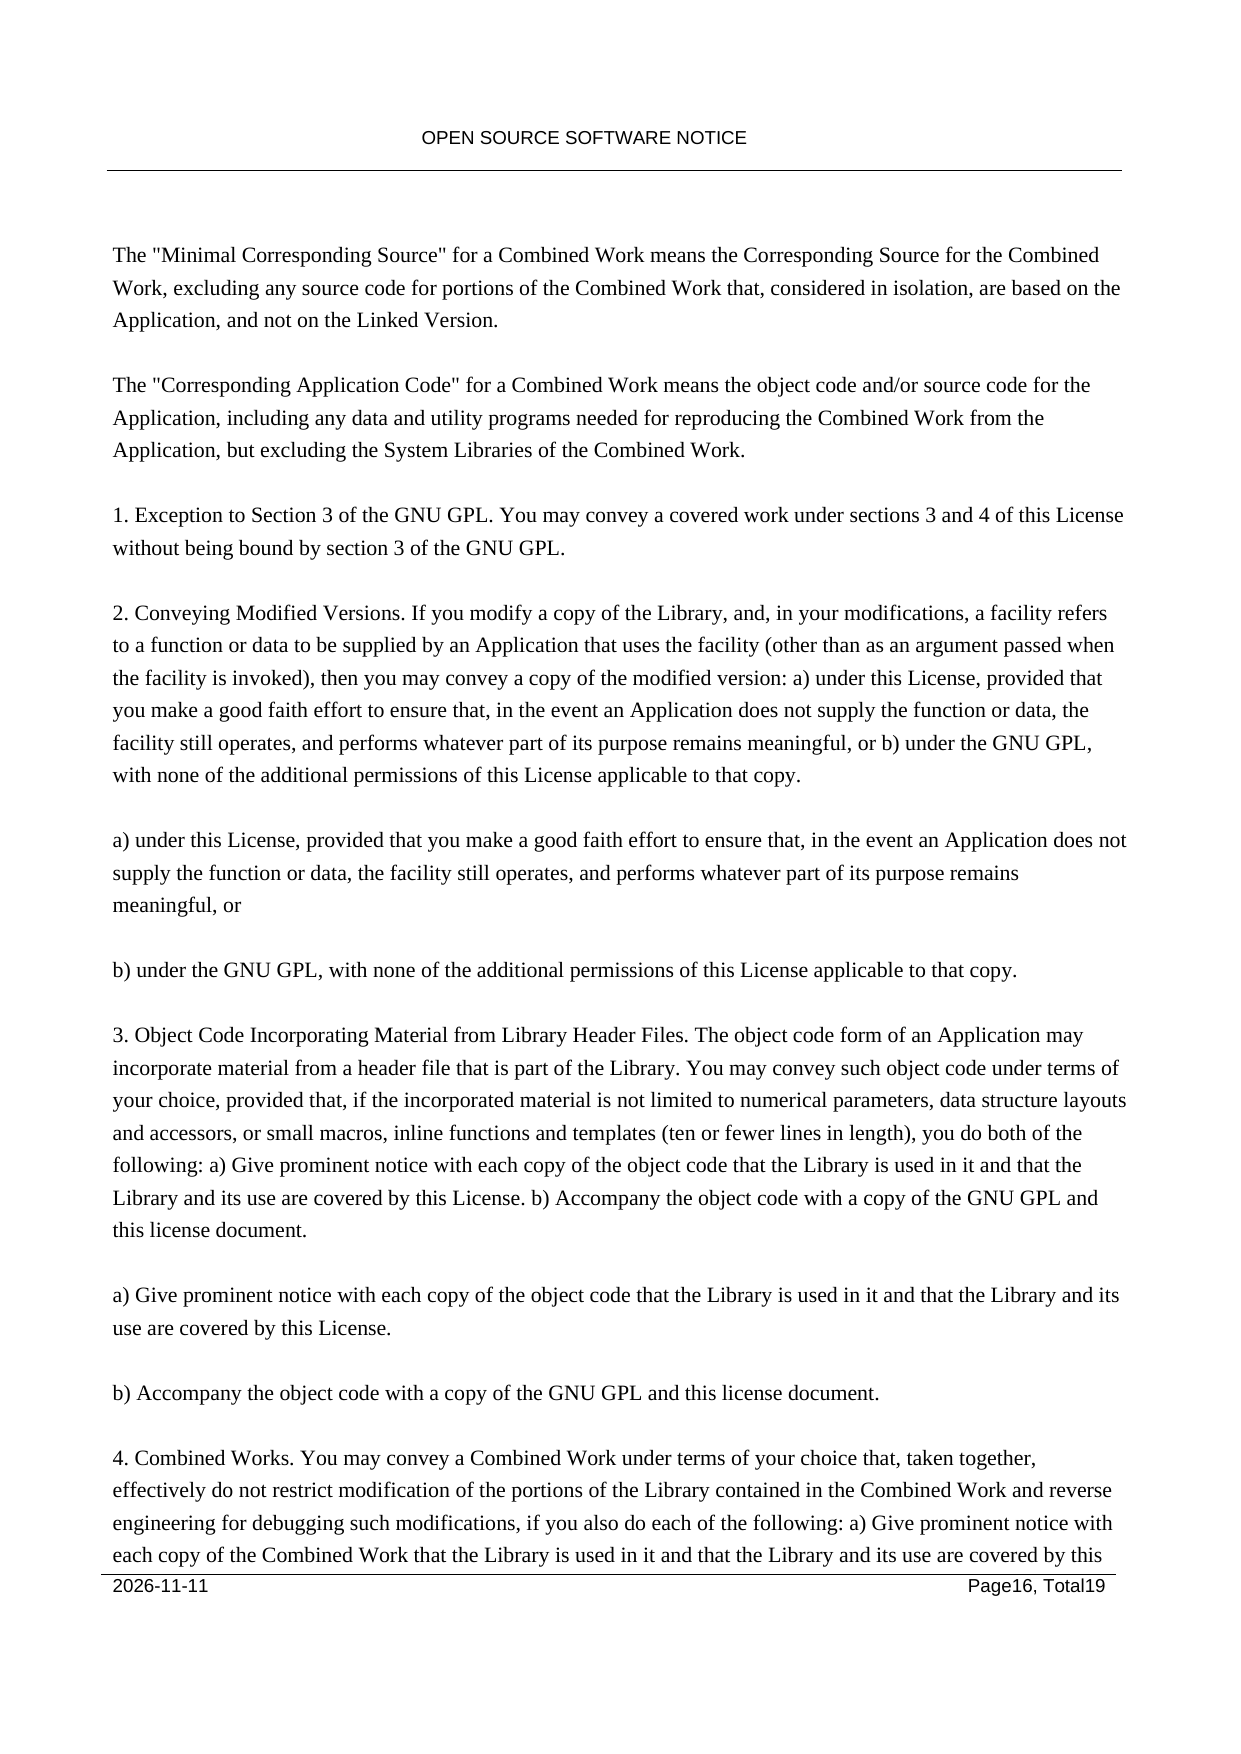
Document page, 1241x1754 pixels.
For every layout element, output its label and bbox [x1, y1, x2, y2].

text [112, 206, 1128, 1571]
